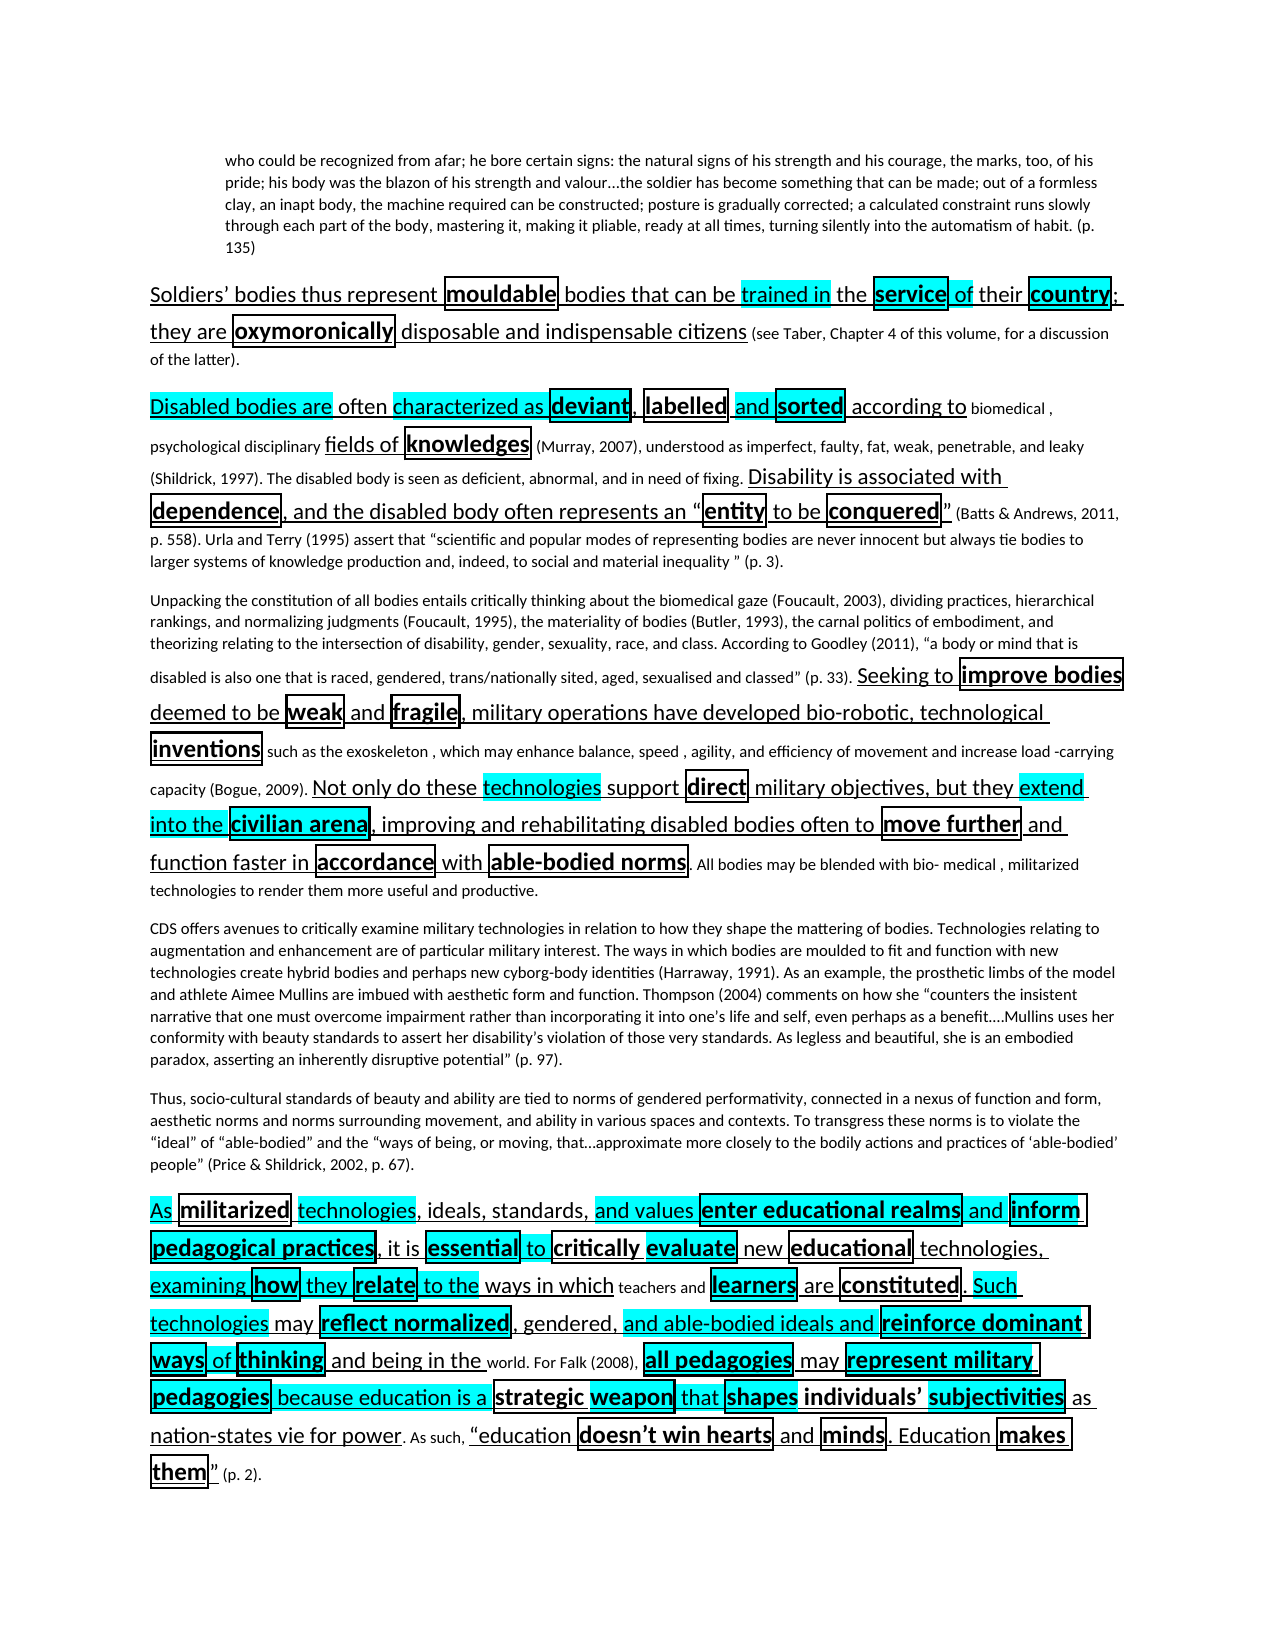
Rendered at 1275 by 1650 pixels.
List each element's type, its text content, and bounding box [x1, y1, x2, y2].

text Thus, socio-cultural standards of beauty and ability are tied to norms of gendered performativity, connected in a nexus of function and form, aesthetic norms and norms surrounding movement, and ability in various spaces and contexts. To transgress these norms is to violate the “ideal” of “able-bodied” and the “ways of being, or moving, that…approximate more closely to the bodily actions and practices of ‘able-bodied’ people” (Price & Shildrick, 2002, p. 67). [150, 1088, 1125, 1174]
text Soldiers’ bodies thus represent mouldable bodies that can be trained in the service of their country; they are oxymoronically disposable and indispensable citizens (see Taber, Chapter 4 of this volume, for a discussion of the latter). [150, 276, 1125, 370]
text As militarized technologies, ideals, standards, and values enter educational realms and inform pedagogical practices, it is essential to critically evaluate new educational technologies, examining how they relate to the ways in which teachers and learners are constituted. Such technologies may reflect normalized, gendered, and able-bodied ideals and reinforce dominant ways of thinking and being in the world. For Falk (2008), all pedagogies may represent military pedagogies because education is a strategic weapon that shapes individuals’ subjectivities as nation-states vie for power. As such, “education doesn’t win hearts and minds. Education makes them” (p. 2). [150, 1192, 1125, 1489]
text CDS offers avenues to critically examine military technologies in relation to how they shape the mattering of bodies. Technologies relating to augmentation and enhancement are of particular military interest. The ways in which bodies are moulded to fit and function with new technologies create hybrid bodies and perhaps new cyborg-body identities (Harraway, 1991). As an example, the prosthetic limbs of the model and athlete Aimee Mullins are imbued with aesthetic form and function. Thompson (2004) comments on how she “counters the insistent narrative that one must overcome impairment rather than incorporating it into one’s life and self, even perhaps as a benefit.…Mullins uses her conformity with beauty standards to assert her disability’s violation of those very standards. As legless and beautiful, she is an embodied paradox, asserting an inherently disruptive potential” (p. 97). [150, 918, 1125, 1070]
text Disabled bodies are often characterized as deviant, labelled and sorted according to biomedical , psychological disciplinary fields of knowledges (Murray, 2007), understood as imperfect, faulty, fat, weak, penetrable, and leaky (Shildrick, 1997). The disabled body is seen as deficient, abnormal, and in need of fixing. Disability is associated with dependence, and the disabled body often represents an “entity to be conquered” (Batts & Andrews, 2011, p. 558). Urla and Terry (1995) assert that “scientific and popular modes of representing bodies are never innocent but always tie bodies to larger systems of knowledge production and, indeed, to social and material inequality ” (p. 3). [150, 388, 1125, 572]
text who could be recognized from afar; he bore certain signs: the natural signs of his strength and his courage, the marks, too, of his pride; his body was the blazon of his strength and valour...the soldier has become something that can be made; out of a formless clay, an inapt body, the machine required can be constructed; posture is gradually corrected; a calculated constraint runs slowly through each part of the body, mastering it, making it pliable, ready at all times, turning silently into the automatism of habit. (p. 135) [225, 150, 1125, 258]
text Unpacking the constitution of all bodies entails critically thinking about the biomedical gaze (Foucault, 2003), dividing practices, hierarchical rankings, and normalizing judgments (Foucault, 1995), the materiality of bodies (Butler, 1993), the carnal politics of embodiment, and theorizing relating to the intersection of disability, gender, sexuality, race, and class. According to Goodley (2011), “a body or mind that is disabled is also one that is raced, gendered, trans/nationally sited, aged, sexualised and classed” (p. 33). Seeking to improve bodies deemed to be weak and fragile, military operations have developed bio-robotic, technological inventions such as the exoskeleton , which may enhance balance, speed , agility, and efficiency of movement and increase load -carrying capacity (Bogue, 2009). Not only do these technologies support direct military objectives, but they extend into the civilian arena, improving and rehabilitating disabled bodies often to move further and function faster in accordance with able-bodied norms. All bodies may be blended with bio- medical , militarized technologies to render them more useful and productive. [150, 590, 1125, 900]
